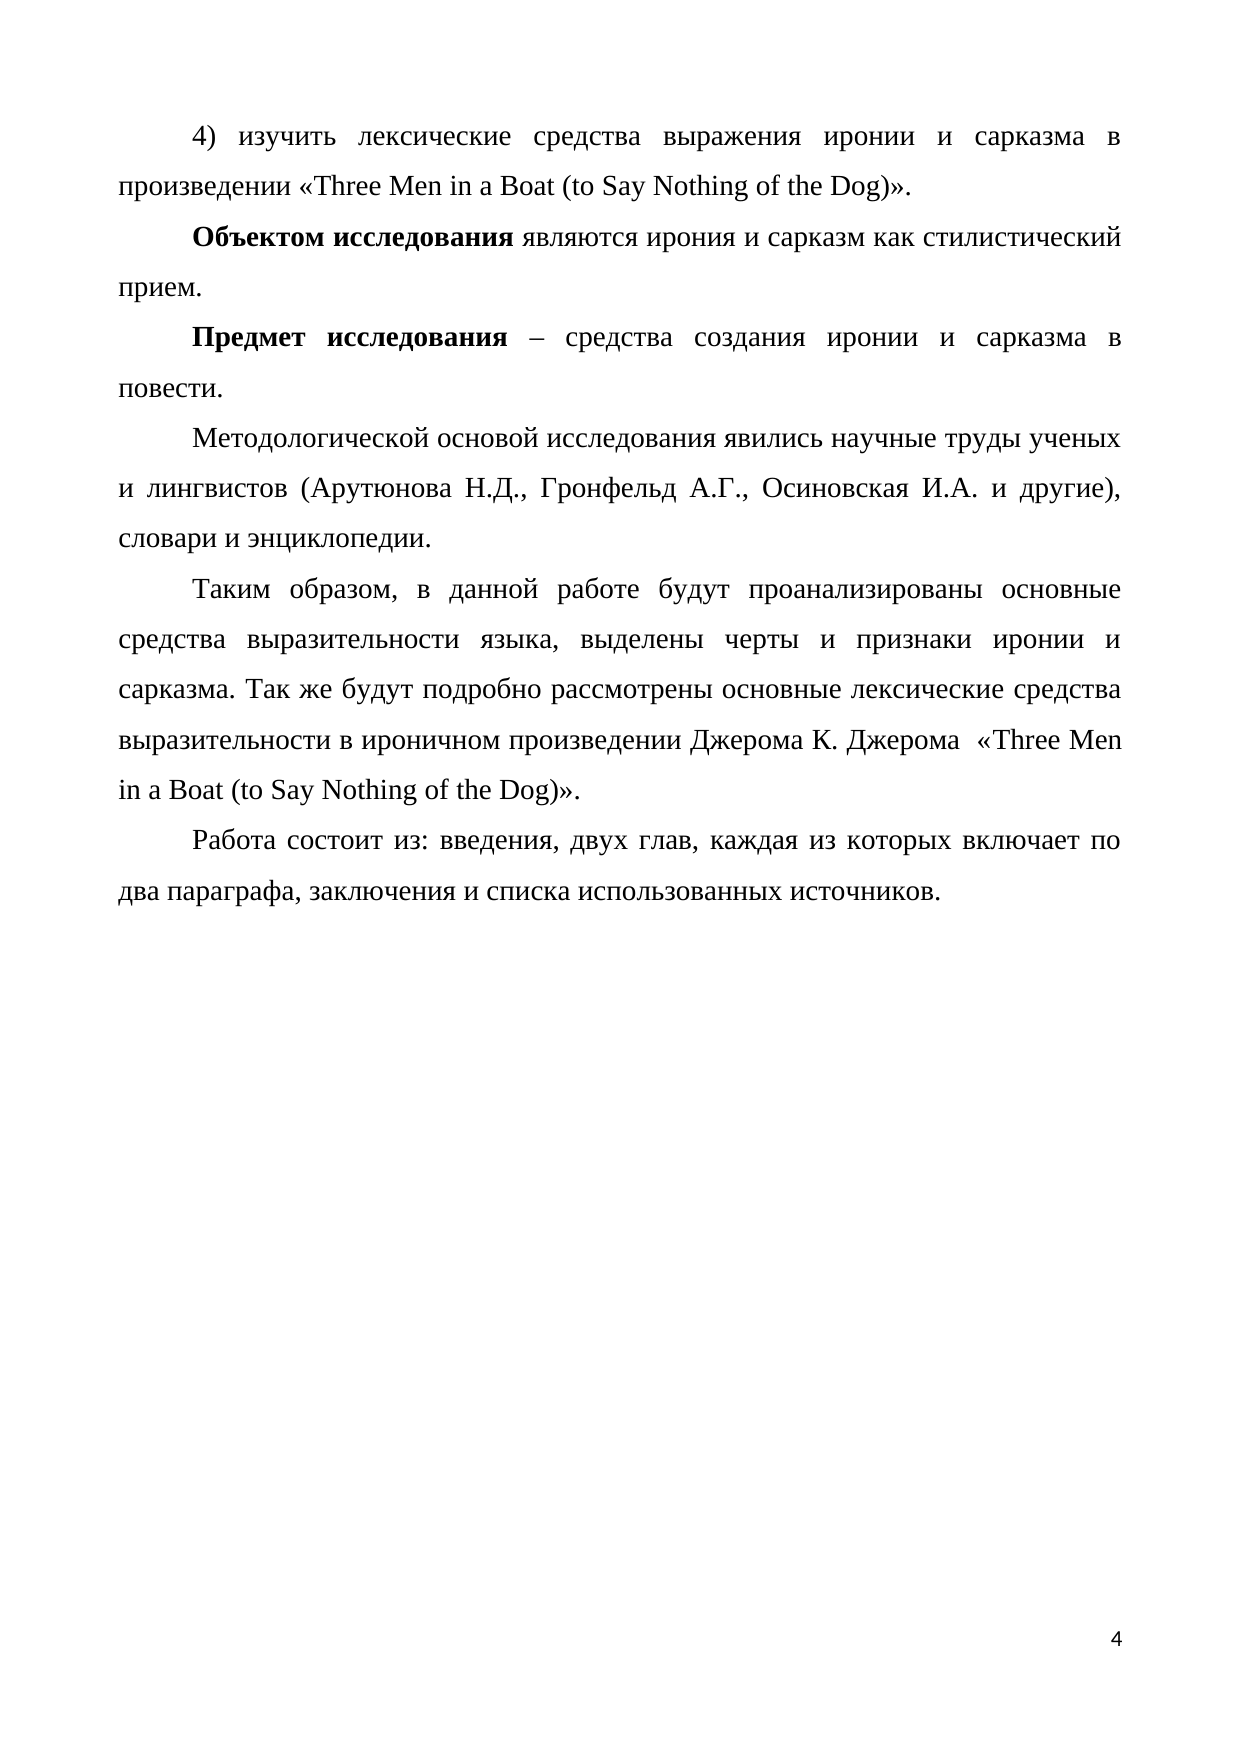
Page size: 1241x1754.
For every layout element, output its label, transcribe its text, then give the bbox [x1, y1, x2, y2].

text Методологической основой исследования явились научные труды ученых и лингвистов (Арутюнова Н.Д., Гронфельд А.Г., Осиновская И.А. и другие), словари и энциклопедии. [118, 420, 1122, 554]
text Предмет исследования – средства создания иронии и сарказма в повести. [118, 319, 1122, 403]
text Работа состоит из: введения, двух глав, каждая из которых включает по два параграфа, заключения и списка использованных источников. [118, 822, 1122, 906]
text 4) изучить лексические средства выражения иронии и сарказма в произведении «Three Men in a Boat (to Say Nothing of the Dog)». [118, 118, 1122, 202]
text Таким образом, в данной работе будут проанализированы основные средства выразительности языка, выделены черты и признаки иронии и сарказма. Так же будут подробно рассмотрены основные лексические средства выразительности в ироничном произведении Джерома К. Джерома «Three Men in a Boat (to Say Nothing of the Dog)». [118, 571, 1122, 806]
text Объектом исследования являются ирония и сарказм как стилистический прием. [118, 219, 1122, 303]
